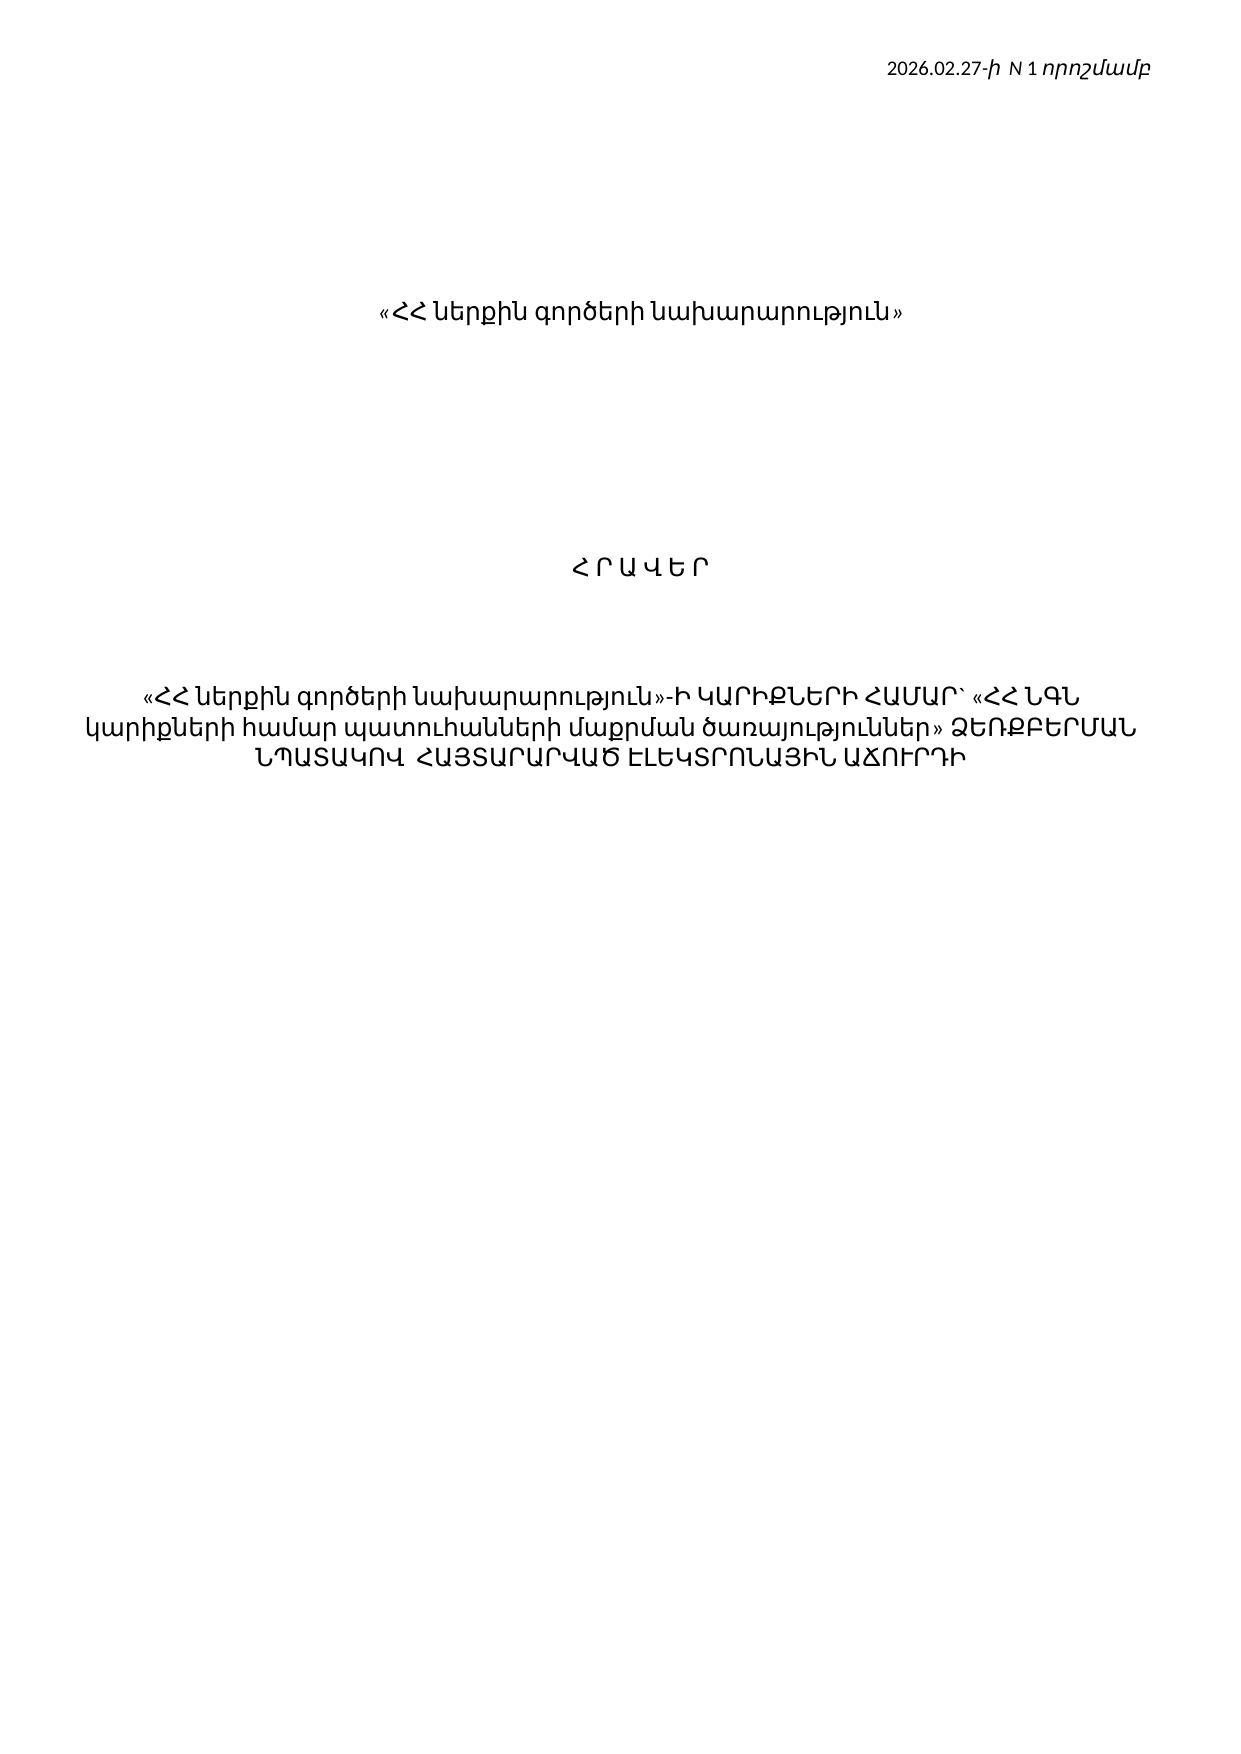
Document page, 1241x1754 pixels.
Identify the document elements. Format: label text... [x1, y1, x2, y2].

text 2026.02.27 -ի N 1 որոշմամբ [69, 56, 1152, 81]
text Հ Ր Ա Վ Ե Ր [69, 552, 1152, 583]
text «ՀՀ ներքին գործերի նախարարություն»-Ի ԿԱՐԻՔՆԵՐԻ ՀԱՄԱՐ` «ՀՀ ՆԳՆ կարիքների համար պատուհանների մաքրման ծառայություններ» ՁԵՌՔԲԵՐՄԱՆ ՆՊԱՏԱԿՈՎ ՀԱՅՏԱՐԱՐՎԱԾ ԷԼԵԿՏՐՈՆԱՅԻՆ ԱՃՈՒՐԴԻ [69, 681, 1152, 773]
text « ՀՀ ներքին գործերի նախարարություն» [69, 296, 1152, 327]
